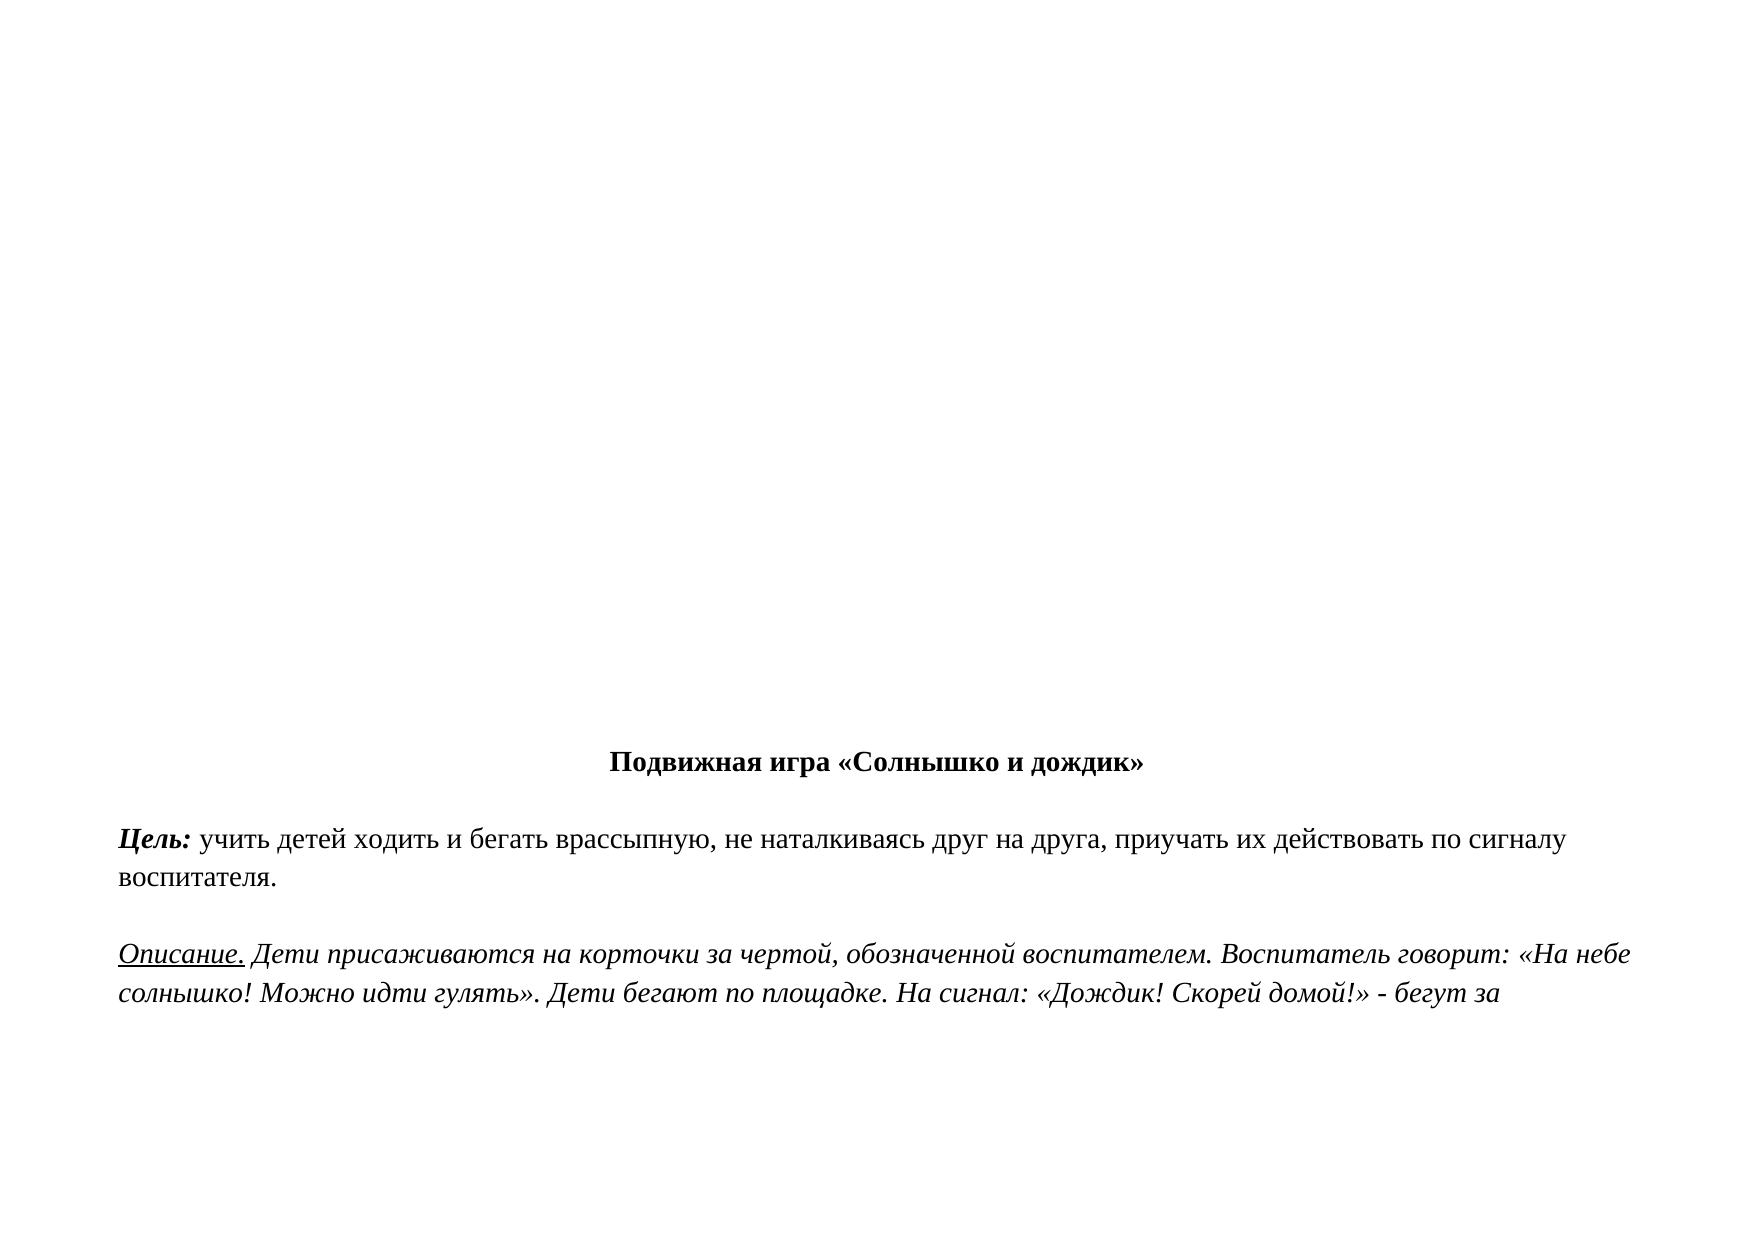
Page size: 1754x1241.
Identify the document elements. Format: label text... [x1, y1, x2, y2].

text Цель: учить детей ходить и бегать врассыпную, не наталкиваясь друг на друга, приучать их действовать по сигналу воспитателя. [118, 821, 1636, 893]
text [118, 936, 1636, 1008]
text Подвижная игра «Солнышко и дождик» [118, 744, 1636, 777]
